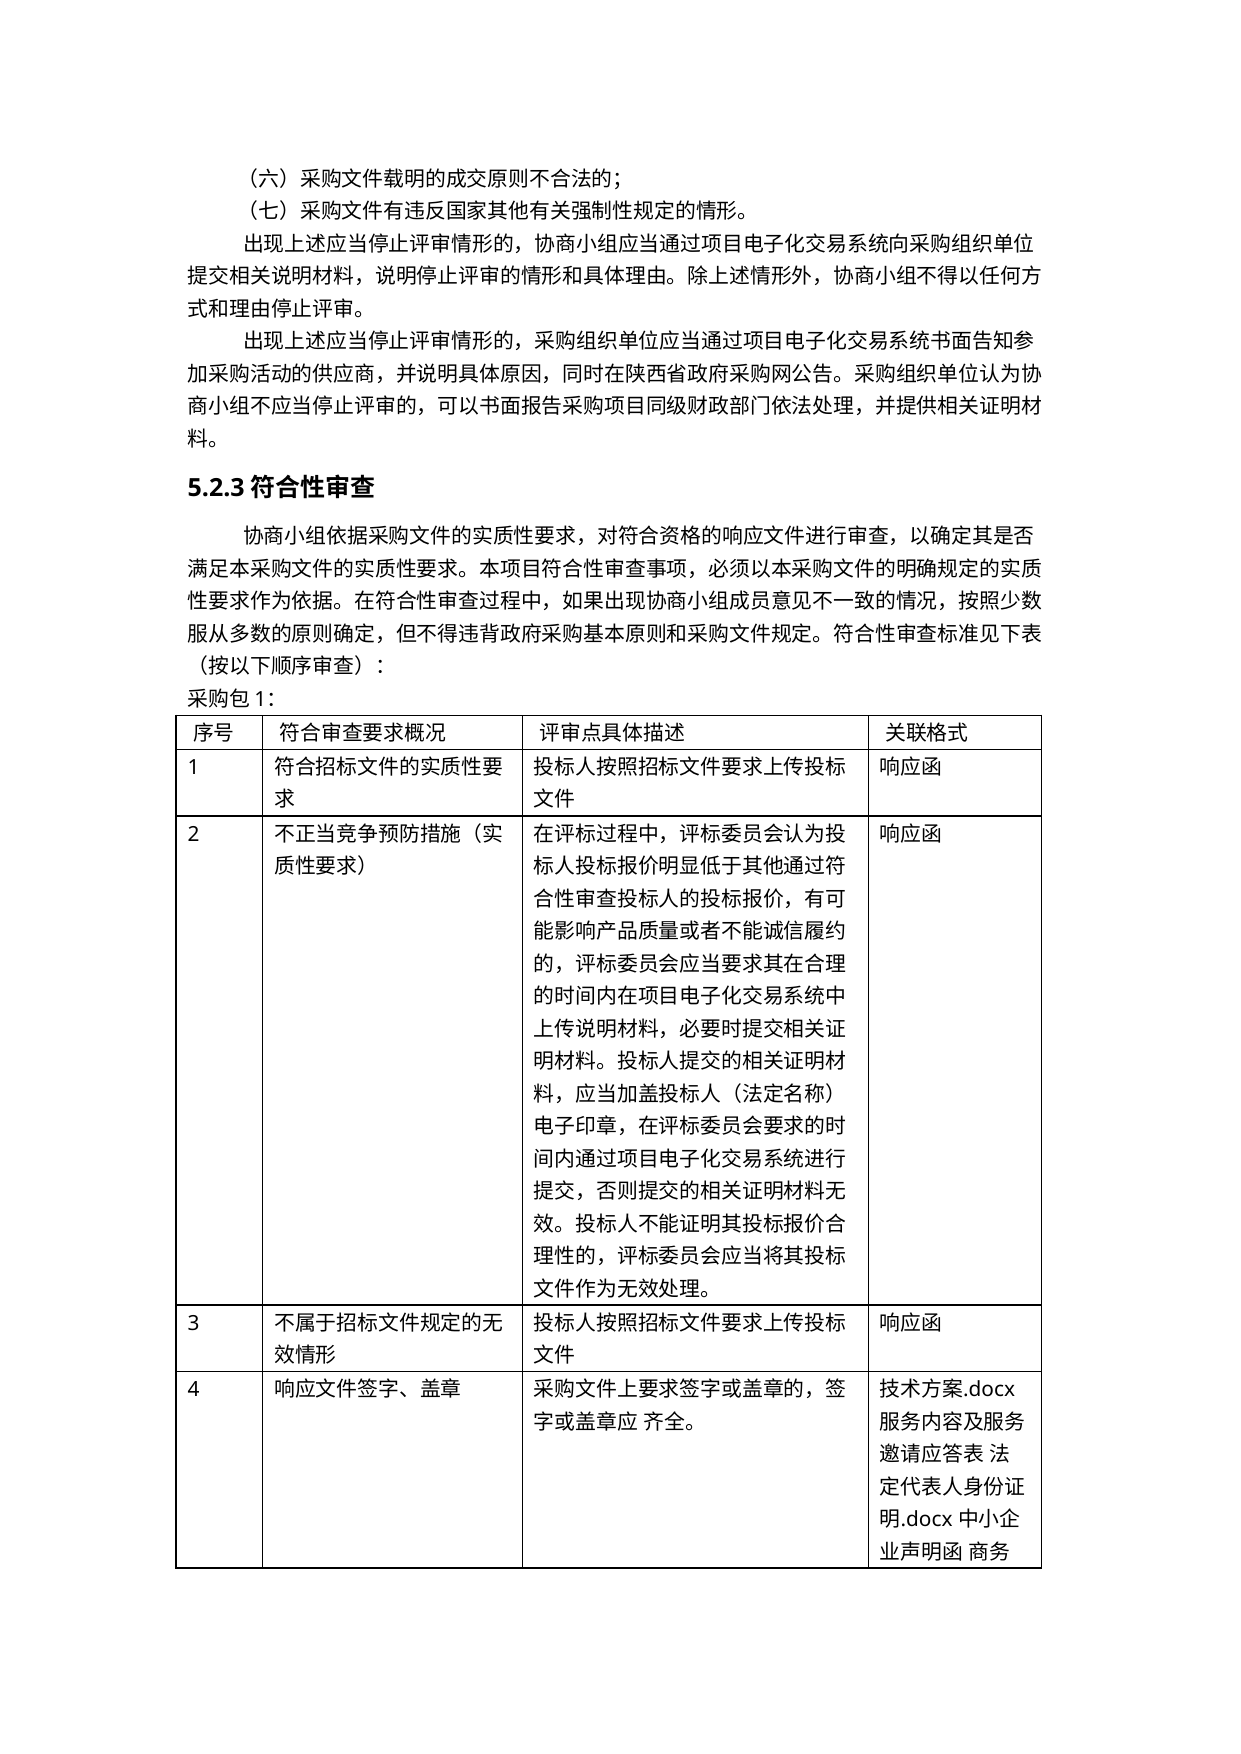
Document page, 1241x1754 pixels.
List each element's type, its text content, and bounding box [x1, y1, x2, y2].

text （七）采购文件有违反国家其他有关强制性规定的情形。 [187, 194, 1053, 227]
table_header 评审点具体描述 [523, 716, 868, 748]
table_header 序号 [177, 716, 262, 748]
text （六）采购文件载明的成交原则不合法的； [187, 162, 1053, 194]
text 5.2.3符合性审查 [187, 454, 1053, 519]
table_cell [523, 1372, 868, 1567]
table_cell 不属于招标文件规定的无效情形 [263, 1306, 522, 1371]
text 协商小组依据采购文件的实质性要求，对符合资格的响应文件进行审查，以确定其是否满足本采购文件的实质性要求。本项目符合性审查事项，必须以本采购文件的明确规定的实质性要求作为依据。在符合性审查过程中，如果出现协商小组成员意见不一致的情况，按照少数服从多数的原则确定，但不得违背政府采购基本原则和采购文件规定。符合性审查标准见下表（按以下顺序审查）： [187, 519, 1053, 682]
table_cell 响应文件签字、盖章 [263, 1372, 522, 1567]
table_cell 响应函 [869, 1306, 1041, 1371]
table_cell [869, 1372, 1041, 1567]
table_cell 投标人按照招标文件要求上传投标文件 [523, 750, 868, 815]
table_cell 响应函 [869, 817, 1041, 1304]
table_cell 4 [177, 1372, 262, 1567]
table_header 关联格式 [869, 716, 1041, 748]
table_cell 在评标过程中，评标委员会认为投标人投标报价明显低于其他通过符合性审查投标人的投标报价，有可能影响产品质量或者不能诚信履约的，评标委员会应当要求其在合理的时间内在项目电子化交易系统中上传说明材料，必要时提交相关证明材料。投标人提交的相关证明材料，应当加盖投标人（法定名称）电子印章，在评标委员会要求的时间内通过项目电子化交易系统进行提交，否则提交的相关证明材料无效。投标人不能证明其投标报价合理性的，评标委员会应当将其投标文件作为无效处理。 [523, 817, 868, 1304]
text 采购包1： [187, 682, 1053, 714]
table_cell 符合招标文件的实质性要求 [263, 750, 522, 815]
table_cell 3 [177, 1306, 262, 1371]
table_cell 1 [177, 750, 262, 815]
table_cell 2 [177, 817, 262, 1304]
text 出现上述应当停止评审情形的，协商小组应当通过项目电子化交易系统向采购组织单位提交相关说明材料，说明停止评审的情形和具体理由。除上述情形外，协商小组不得以任何方式和理由停止评审。 [187, 227, 1053, 324]
table_cell 投标人按照招标文件要求上传投标文件 [523, 1306, 868, 1371]
table_cell 响应函 [869, 750, 1041, 815]
table_header 符合审查要求概况 [263, 716, 522, 748]
table_cell 不正当竞争预防措施（实质性要求） [263, 817, 522, 1304]
text 出现上述应当停止评审情形的，采购组织单位应当通过项目电子化交易系统书面告知参加采购活动的供应商，并说明具体原因，同时在陕西省政府采购网公告。采购组织单位认为协商小组不应当停止评审的，可以书面报告采购项目同级财政部门依法处理，并提供相关证明材料。 [187, 324, 1053, 454]
